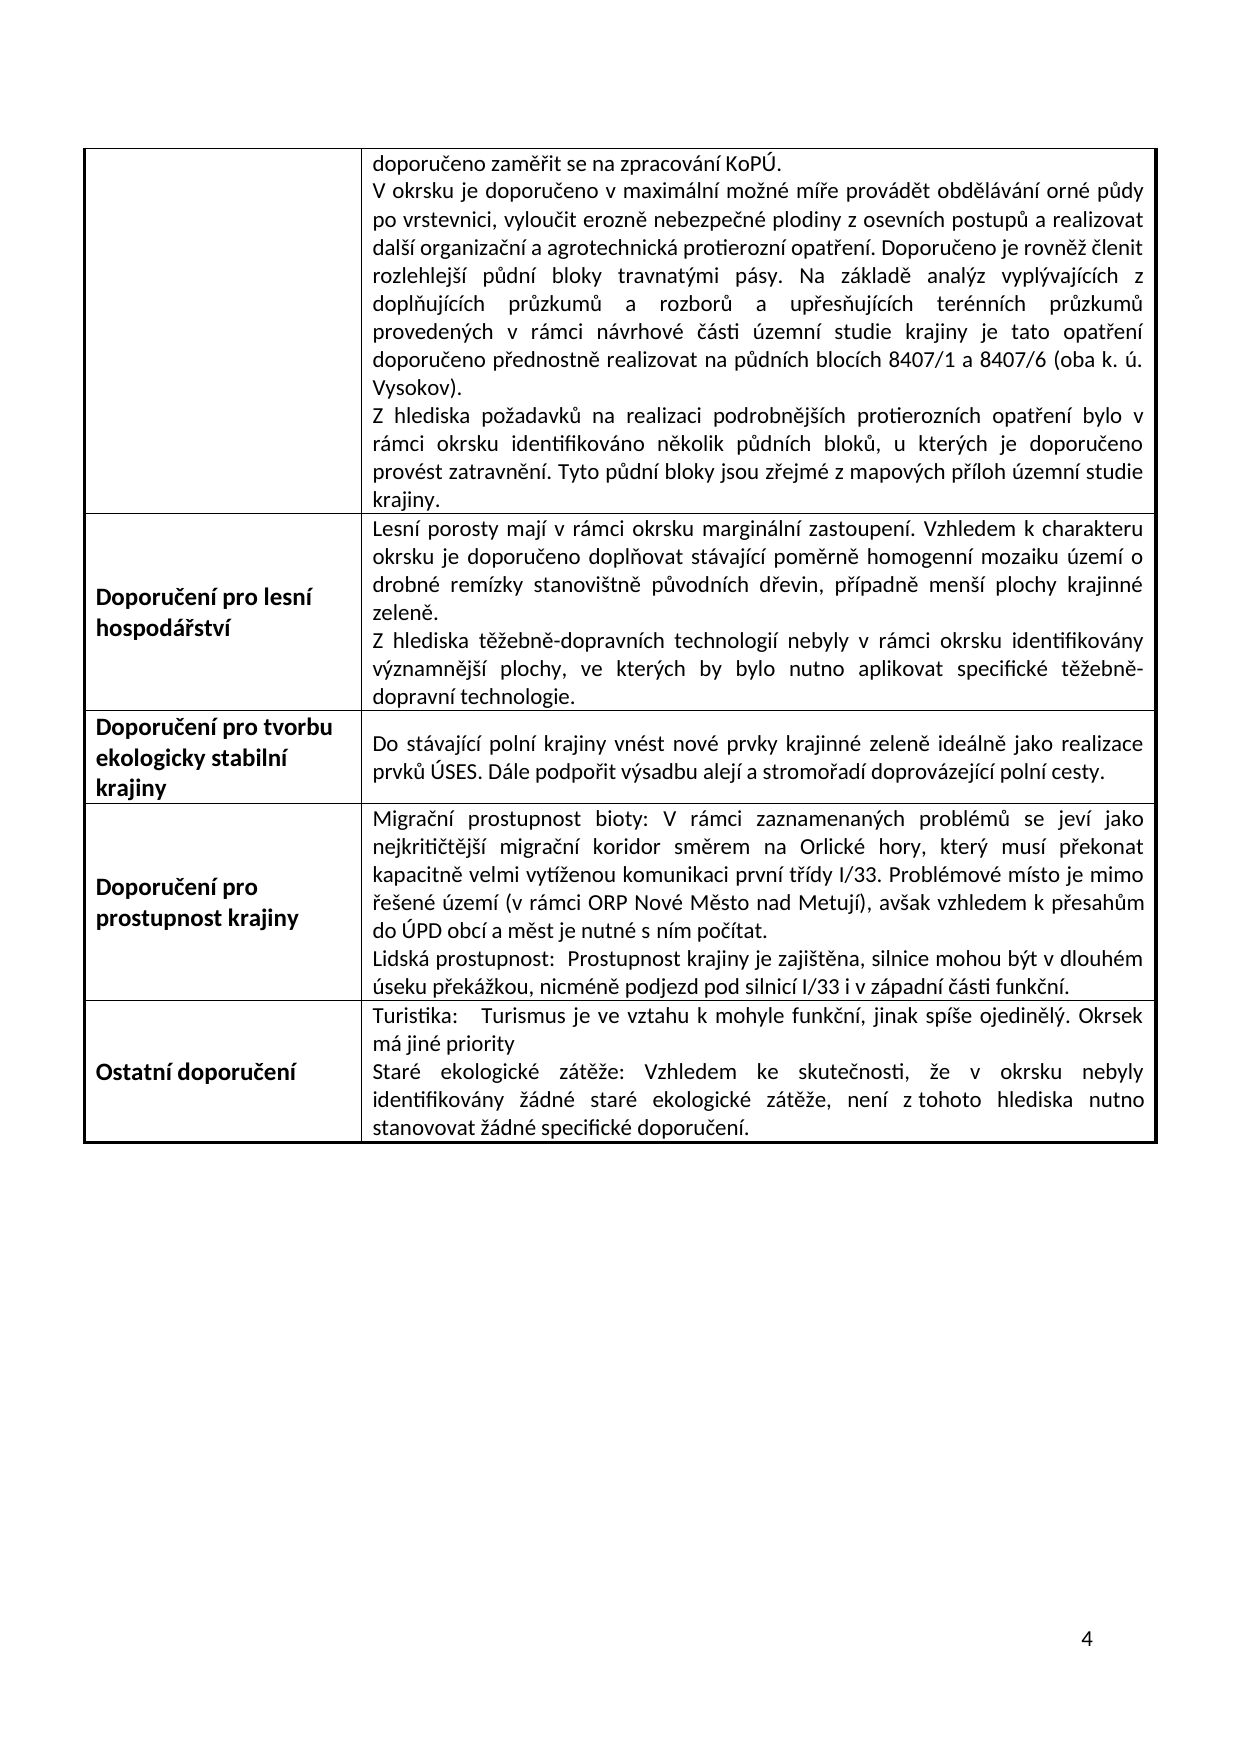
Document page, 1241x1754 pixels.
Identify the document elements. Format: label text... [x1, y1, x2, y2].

table_cell Doporučení pro lesní hospodářství [86, 514, 361, 710]
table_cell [362, 149, 1154, 513]
table_cell Lesní porosty mají v rámci okrsku marginální zastoupení. Vzhledem k charakteru okrsku je doporučeno doplňovat stávající poměrně homogenní mozaiku území o drobné remízky stanovištně původních dřevin, případně menší plochy krajinné zeleně. Z hlediska těžebně-dopravních technologií nebyly v rámci okrsku identifikovány významnější plochy, ve kterých by bylo nutno aplikovat specifické těžebně-dopravní technologie. [362, 514, 1154, 710]
table_cell Doporučení pro tvorbu ekologicky stabilní krajiny [86, 711, 361, 803]
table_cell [86, 149, 361, 513]
table_cell Doporučení pro prostupnost krajiny [86, 804, 361, 1000]
table_cell Migrační prostupnost bioty: V rámci zaznamenaných problémů se jeví jako nejkritičtější migrační koridor směrem na Orlické hory, který musí překonat kapacitně velmi vytíženou komunikaci první třídy I/33. Problémové místo je mimo řešené území (v rámci ORP Nové Město nad Metují), avšak vzhledem k přesahům do ÚPD obcí a měst je nutné s ním počítat. Lidská prostupnost: Prostupnost krajiny je zajištěna, silnice mohou být v dlouhém úseku překážkou, nicméně podjezd pod silnicí I/33 i v západní části funkční. [362, 804, 1154, 1000]
table_cell Do stávající polní krajiny vnést nové prvky krajinné zeleně ideálně jako realizace prvků ÚSES. Dále podpořit výsadbu alejí a stromořadí doprovázející polní cesty. [362, 711, 1154, 803]
table_cell Ostatní doporučení [86, 1001, 361, 1141]
table_cell Turistika: Turismus je ve vztahu k mohyle funkční, jinak spíše ojedinělý. Okrsek má jiné priority Staré ekologické zátěže: Vzhledem ke skutečnosti, že v okrsku nebyly identifikovány žádné staré ekologické zátěže, není z tohoto hlediska nutno stanovovat žádné specifické doporučení. [362, 1001, 1154, 1141]
